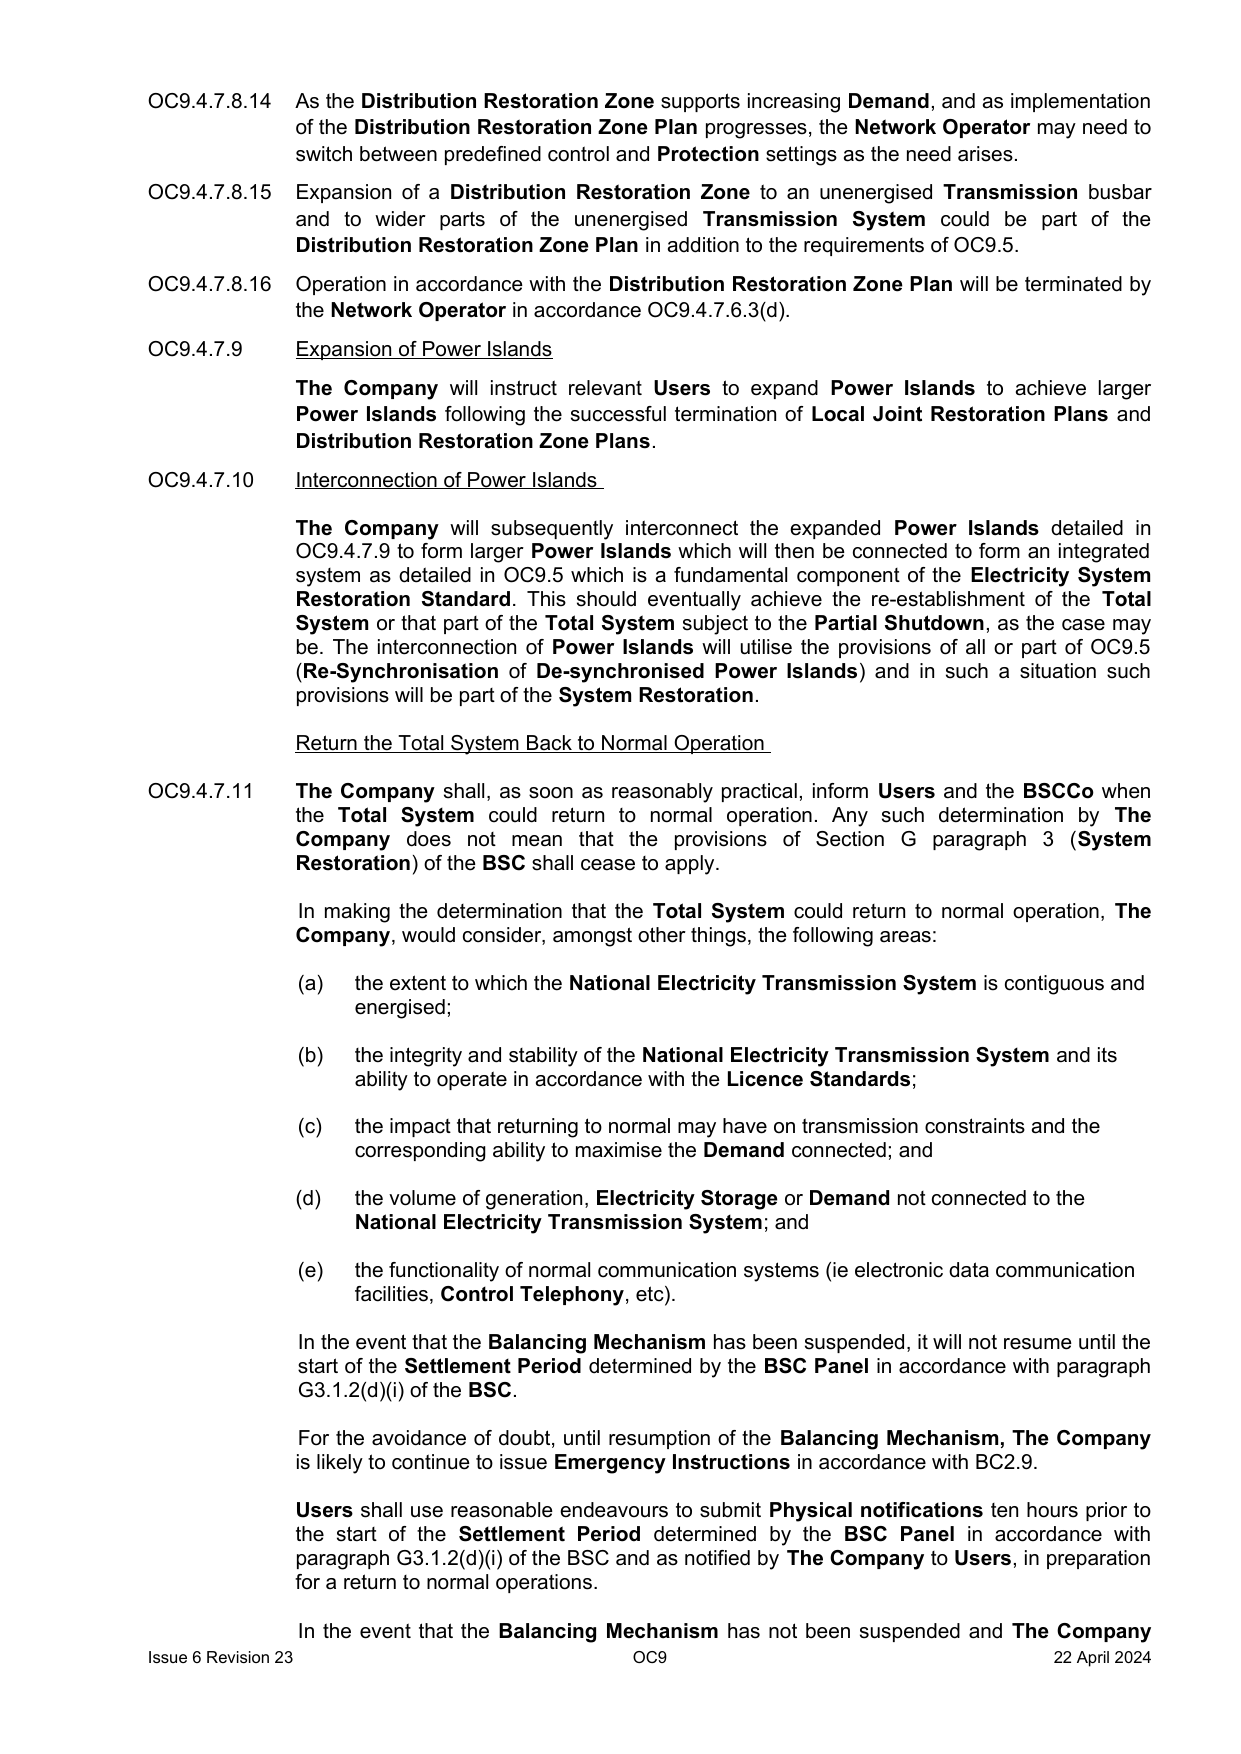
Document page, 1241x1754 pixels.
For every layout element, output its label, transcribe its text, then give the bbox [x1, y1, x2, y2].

text The Company will subsequently interconnect the expanded Power Islands detailed in OC9.4.7.9 to form larger Power Islands which will then be connected to form an integrated system as detailed in OC9.5 which is a fundamental component of the Electricity System Restoration Standard. This should eventually achieve the re-establishment of the Total System or that part of the Total System subject to the Partial Shutdown, as the case may be. The interconnection of Power Islands will utilise the provisions of all or part of OC9.5 (Re-Synchronisation of De-synchronised Power Islands) and in such a situation such provisions will be part of the System Restoration. [148, 515, 1152, 707]
text OC9.4.7.8.15 Expansion of a Distribution Restoration Zone to an unenergised Transmission busbar and to wider parts of the unenergised Transmission System could be part of the Distribution Restoration Zone Plan in addition to the requirements of OC9.5. [148, 180, 1152, 257]
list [295, 1618, 1152, 1642]
text (c) the impact that returning to normal may have on transmission constraints and the corresponding ability to maximise the Demand connected; and [298, 1114, 1152, 1162]
text The Company will instruct relevant Users to expand Power Islands to achieve larger Power Islands following the successful termination of Local Joint Restoration Plans and Distribution Restoration Zone Plans. [148, 376, 1152, 452]
text Users shall use reasonable endeavours to submit Physical notifications ten hours prior to the start of the Settlement Period determined by the BSC Panel in accordance with paragraph G3.1.2(d)(i) of the BSC and as notified by The Company to Users, in preparation for a return to normal operations. [295, 1498, 1152, 1593]
text In making the determination that the Total System could return to normal operation, The Company, would consider, amongst other things, the following areas: [295, 899, 1152, 947]
text (a) the extent to which the National Electricity Transmission System is contiguous and energised; [298, 971, 1152, 1018]
text In the event that the Balancing Mechanism has been suspended, it will not resume until the start of the Settlement Period determined by the BSC Panel in accordance with paragraph G3.1.2(d)(i) of the BSC. [298, 1330, 1152, 1402]
text OC9.4.7.10 Interconnection of Power Islands [148, 467, 1152, 491]
text OC9.4.7.8.16 Operation in accordance with the Distribution Restoration Zone Plan will be terminated by the Network Operator in accordance OC9.4.7.6.3(d). [148, 272, 1152, 322]
text OC9.4.7.11 The Company shall, as soon as reasonably practical, inform Users and the BSCCo when the Total System could return to normal operation. Any such determination by The Company does not mean that the provisions of Section G paragraph 3 (System Restoration) of the BSC shall cease to apply. [148, 779, 1152, 875]
text OC9.4.7.8.14 As the Distribution Restoration Zone supports increasing Demand, and as implementation of the Distribution Restoration Zone Plan progresses, the Network Operator may need to switch between predefined control and Protection settings as the need arises. [148, 89, 1152, 165]
text OC9.4.7.9 Expansion of Power Islands [148, 337, 1152, 361]
text (e) the functionality of normal communication systems (ie electronic data communication facilities, Control Telephony, etc). [298, 1258, 1152, 1306]
text Return the Total System Back to Normal Operation [220, 731, 1152, 755]
text (b) the integrity and stability of the National Electricity Transmission System and its ability to operate in accordance with the Licence Standards; [298, 1042, 1152, 1090]
text (d) the volume of generation, Electricity Storage or Demand not connected to the National Electricity Transmission System; and [295, 1186, 1152, 1234]
text For the avoidance of doubt, until resumption of the Balancing Mechanism, The Company is likely to continue to issue Emergency Instructions in accordance with BC2.9. [295, 1426, 1152, 1474]
